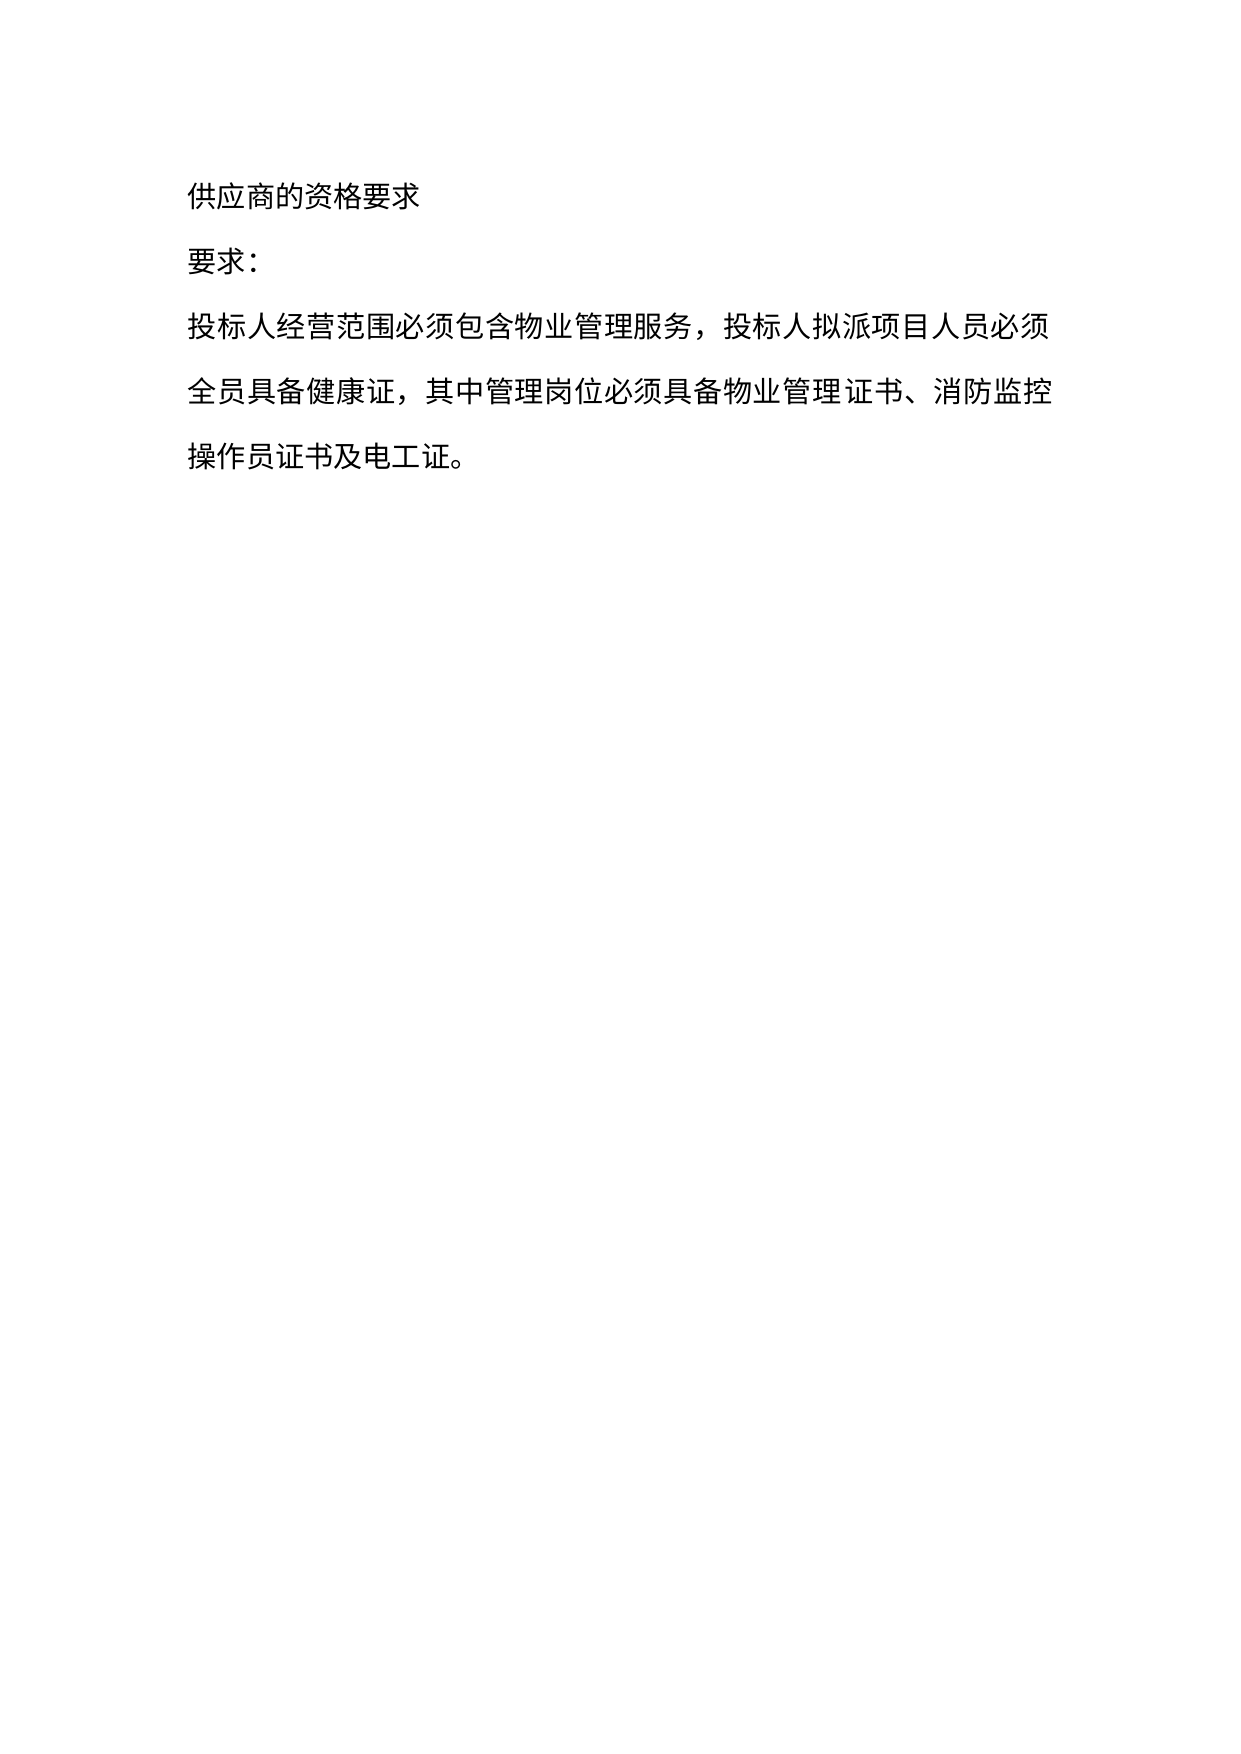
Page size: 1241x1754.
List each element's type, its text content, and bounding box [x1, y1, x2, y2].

text 供应商的资格要求 [187, 162, 1053, 227]
text 投标人经营范围必须包含物业管理服务，投标人拟派项目人员必须全员具备健康证，其中管理岗位必须具备物业管理证书、消防监控操作员证书及电工证。 [187, 292, 1053, 487]
text 要求： [187, 227, 1053, 292]
